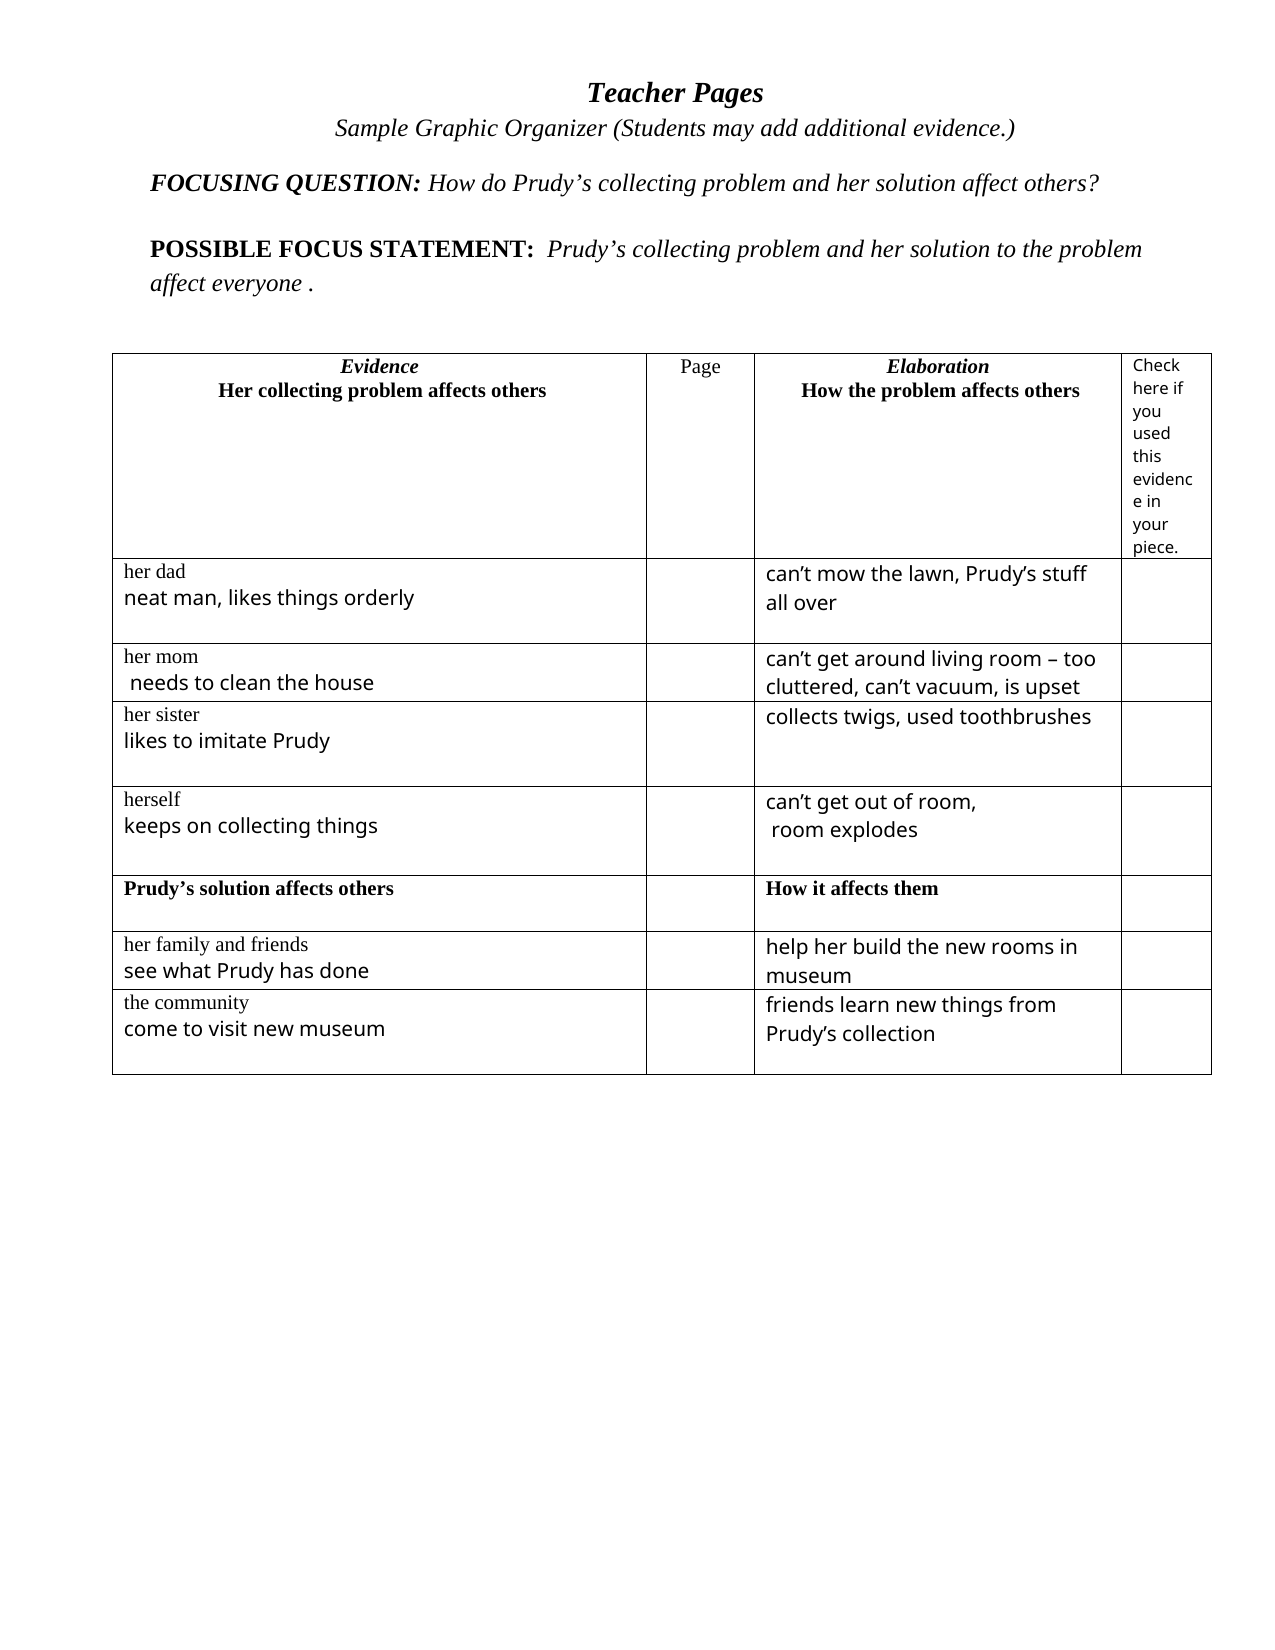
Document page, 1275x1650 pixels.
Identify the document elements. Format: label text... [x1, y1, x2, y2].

table_cell can’t mow the lawn, Prudy’s stuff all over [755, 559, 1121, 643]
table_cell can’t get around living room – too cluttered, can’t vacuum, is upset [755, 644, 1121, 701]
table_cell [647, 644, 754, 701]
table_cell [647, 702, 754, 786]
table_cell How it affects them [755, 876, 1121, 931]
table_cell herself keeps on collecting things [113, 787, 646, 875]
table_cell help her build the new rooms in museum [755, 932, 1121, 989]
table_cell [1122, 787, 1211, 875]
table_cell [1122, 876, 1211, 931]
text FOCUSING QUESTION: How do Prudy’s collecting problem and her solution affect others? [150, 168, 1200, 197]
table_cell [1122, 932, 1211, 989]
table_cell her dad neat man, likes things orderly [113, 559, 646, 643]
table_header Evidence Her collecting problem affects others [113, 354, 646, 558]
table_cell [647, 876, 754, 931]
table_cell [647, 787, 754, 875]
table_cell the community come to visit new museum [113, 990, 646, 1074]
table_cell [1122, 990, 1211, 1074]
table_cell her family and friends see what Prudy has done [113, 932, 646, 989]
table_cell friends learn new things from Prudy’s collection [755, 990, 1121, 1074]
text POSSIBLE FOCUS STATEMENT: Prudy’s collecting problem and her solution to the problem affect everyone . [150, 234, 1200, 296]
table_cell [1122, 644, 1211, 701]
table_header Page [647, 354, 754, 558]
table_cell can’t get out of room, room explodes [755, 787, 1121, 875]
table_cell [1122, 559, 1211, 643]
table_cell her sister likes to imitate Prudy [113, 702, 646, 786]
table_cell Prudy’s solution affects others [113, 876, 646, 931]
table_header Check here if you used this evidence in your piece. [1122, 354, 1211, 558]
text Sample Graphic Organizer (Students may add additional evidence.) [150, 113, 1200, 142]
text Teacher Pages [150, 75, 1200, 108]
table_cell collects twigs, used toothbrushes [755, 702, 1121, 786]
table_cell [1122, 702, 1211, 786]
table_cell [647, 559, 754, 643]
table_cell [647, 990, 754, 1074]
table_cell [647, 932, 754, 989]
table_header Elaboration How the problem affects others [755, 354, 1121, 558]
table_cell her mom needs to clean the house [113, 644, 646, 701]
